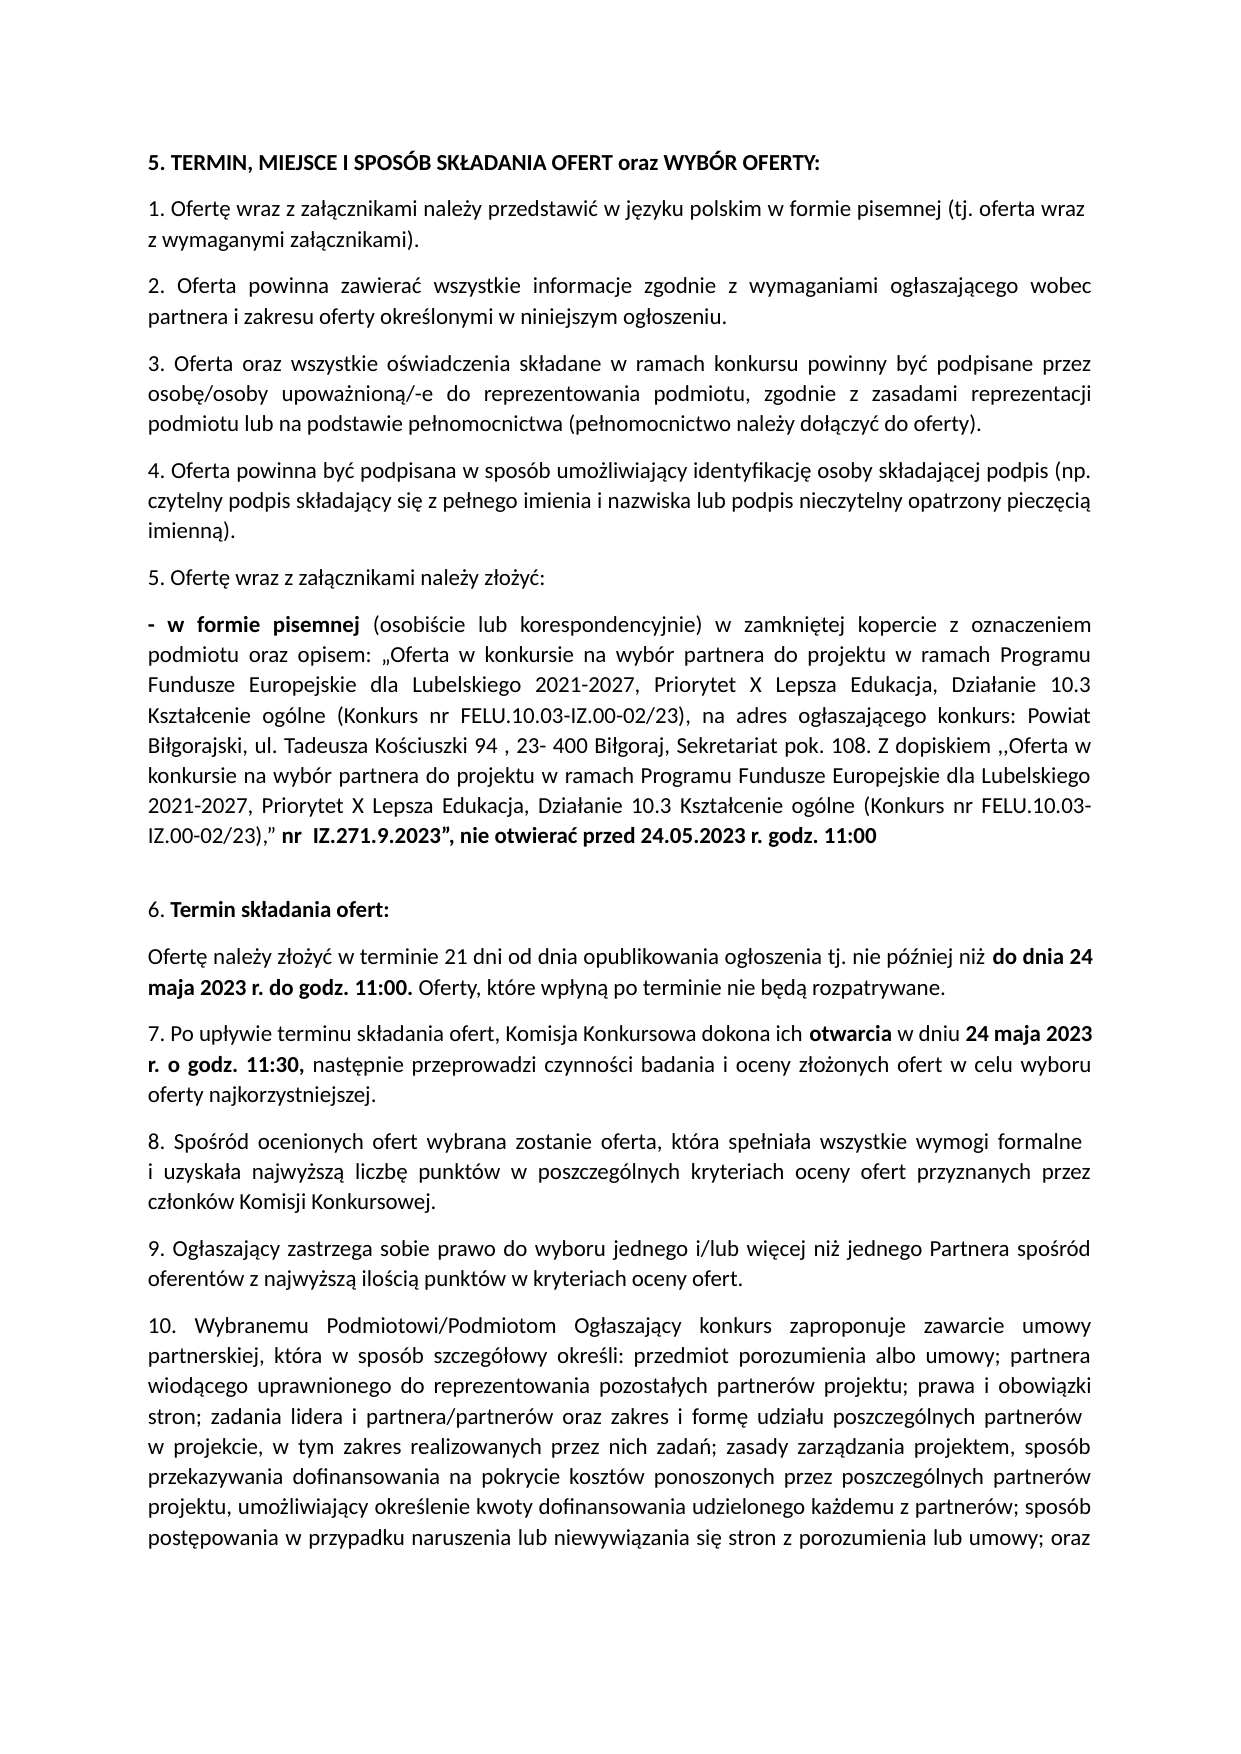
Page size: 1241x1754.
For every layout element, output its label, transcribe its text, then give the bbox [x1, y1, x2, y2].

text 6. Termin składania ofert: [148, 896, 1093, 923]
text 1. Ofertę wraz z załącznikami należy przedstawić w języku polskim w formie pisemnej (tj. oferta wraz z wymaganymi załącznikami). [148, 194, 1093, 253]
text 8. Spośród ocenionych ofert wybrana zostanie oferta, która spełniała wszystkie wymogi formalne i uzyskała najwyższą liczbę punktów w poszczególnych kryteriach oceny ofert przyznanych przez członków Komisji Konkursowej. [148, 1127, 1093, 1215]
text Ofertę należy złożyć w terminie 21 dni od dnia opublikowania ogłoszenia tj. nie później niż do dnia 24 maja 2023 r. do godz. 11:00. Oferty, które wpłyną po terminie nie będą rozpatrywane. [148, 942, 1093, 1001]
text 2. Oferta powinna zawierać wszystkie informacje zgodnie z wymaganiami ogłaszającego wobec partnera i zakresu oferty określonymi w niniejszym ogłoszeniu. [148, 272, 1093, 330]
text 5. TERMIN, MIEJSCE I SPOSÓB SKŁADANIA OFERT oraz WYBÓR OFERTY: [148, 148, 1093, 176]
text 4. Oferta powinna być podpisana w sposób umożliwiający identyfikację osoby składającej podpis (np. czytelny podpis składający się z pełnego imienia i nazwiska lub podpis nieczytelny opatrzony pieczęcią imienną). [148, 456, 1093, 544]
text 3. Oferta oraz wszystkie oświadczenia składane w ramach konkursu powinny być podpisane przez osobę/osoby upoważnioną/-e do reprezentowania podmiotu, zgodnie z zasadami reprezentacji podmiotu lub na podstawie pełnomocnictwa (pełnomocnictwo należy dołączyć do oferty). [148, 349, 1093, 437]
text 5. Ofertę wraz z załącznikami należy złożyć: [148, 563, 1093, 591]
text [148, 1311, 1093, 1551]
text 9. Ogłaszający zastrzega sobie prawo do wyboru jednego i/lub więcej niż jednego Partnera spośród oferentów z najwyższą ilością punktów w kryteriach oceny ofert. [148, 1234, 1093, 1292]
text - w formie pisemnej (osobiście lub korespondencyjnie) w zamkniętej kopercie z oznaczeniem podmiotu oraz opisem: „Oferta w konkursie na wybór partnera do projektu w ramach Programu Fundusze Europejskie dla Lubelskiego 2021-2027, Priorytet X Lepsza Edukacja, Działanie 10.3 Kształcenie ogólne (Konkurs nr FELU.10.03-IZ.00-02/23), na adres ogłaszającego konkurs: Powiat Biłgorajski, ul. Tadeusza Kościuszki 94 , 23- 400 Biłgoraj, Sekretariat pok. 108. Z dopiskiem ,,Oferta w konkursie na wybór partnera do projektu w ramach Programu Fundusze Europejskie dla Lubelskiego 2021-2027, Priorytet X Lepsza Edukacja, Działanie 10.3 Kształcenie ogólne (Konkurs nr FELU.10.03-IZ.00-02/23),” nr IZ.271.9.2023”, nie otwierać przed 24.05.2023 r. godz. 11:00 [148, 610, 1093, 849]
text 7. Po upływie terminu składania ofert, Komisja Konkursowa dokona ich otwarcia w dniu 24 maja 2023 r. o godz. 11:30, następnie przeprowadzi czynności badania i oceny złożonych ofert w celu wyboru oferty najkorzystniejszej. [148, 1019, 1093, 1108]
